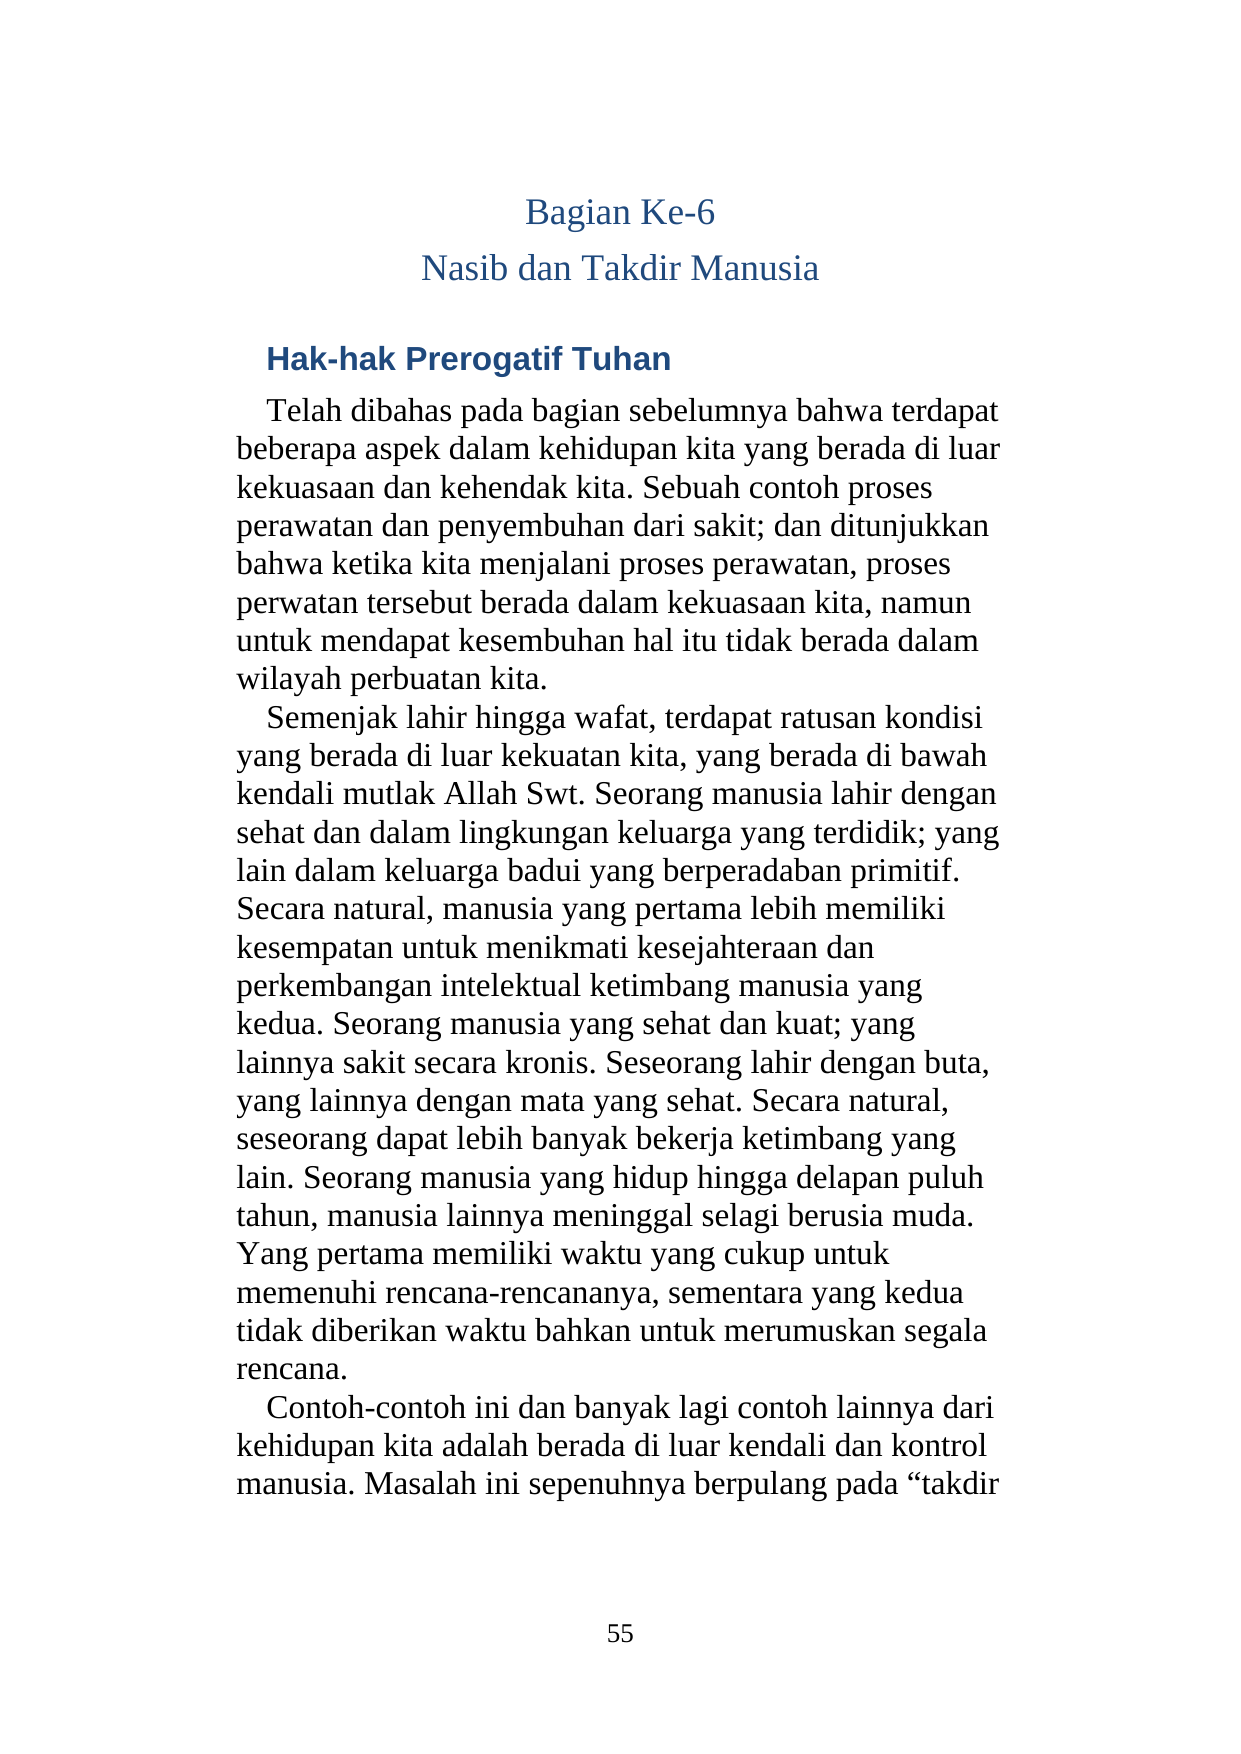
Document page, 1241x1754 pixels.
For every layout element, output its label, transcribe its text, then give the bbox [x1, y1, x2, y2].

subtitle Nasib dan Takdir Manusia [236, 245, 1004, 288]
subtitle Hak-hak Prerogatif Tuhan [236, 339, 1004, 378]
text Semenjak lahir hingga wafat, terdapat ratusan kondisi yang berada di luar kekuatan kita, yang berada di bawah kendali mutlak Allah Swt. Seorang manusia lahir dengan sehat dan dalam lingkungan keluarga yang terdidik; yang lain dalam keluarga badui yang berperadaban primitif. Secara natural, manusia yang pertama lebih memiliki kesempatan untuk menikmati kesejahteraan dan perkembangan intelektual ketimbang manusia yang kedua. Seorang manusia yang sehat dan kuat; yang lainnya sakit secara kronis. Seseorang lahir dengan buta, yang lainnya dengan mata yang sehat. Secara natural, seseorang dapat lebih banyak bekerja ketimbang yang lain. Seorang manusia yang hidup hingga delapan puluh tahun, manusia lainnya meninggal selagi berusia muda. Yang pertama memiliki waktu yang cukup untuk memenuhi rencana-rencananya, sementara yang kedua tidak diberikan waktu bahkan untuk merumuskan segala rencana. [236, 697, 1004, 1387]
subtitle Bagian Ke-6 [236, 190, 1004, 233]
text Telah dibahas pada bagian sebelumnya bahwa terdapat beberapa aspek dalam kehidupan kita yang berada di luar kekuasaan dan kehendak kita. Sebuah contoh proses perawatan dan penyembuhan dari sakit; dan ditunjukkan bahwa ketika kita menjalani proses perawatan, proses perwatan tersebut berada dalam kekuasaan kita, namun untuk mendapat kesembuhan hal itu tidak berada dalam wilayah perbuatan kita. [236, 390, 1004, 697]
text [236, 1387, 1004, 1502]
